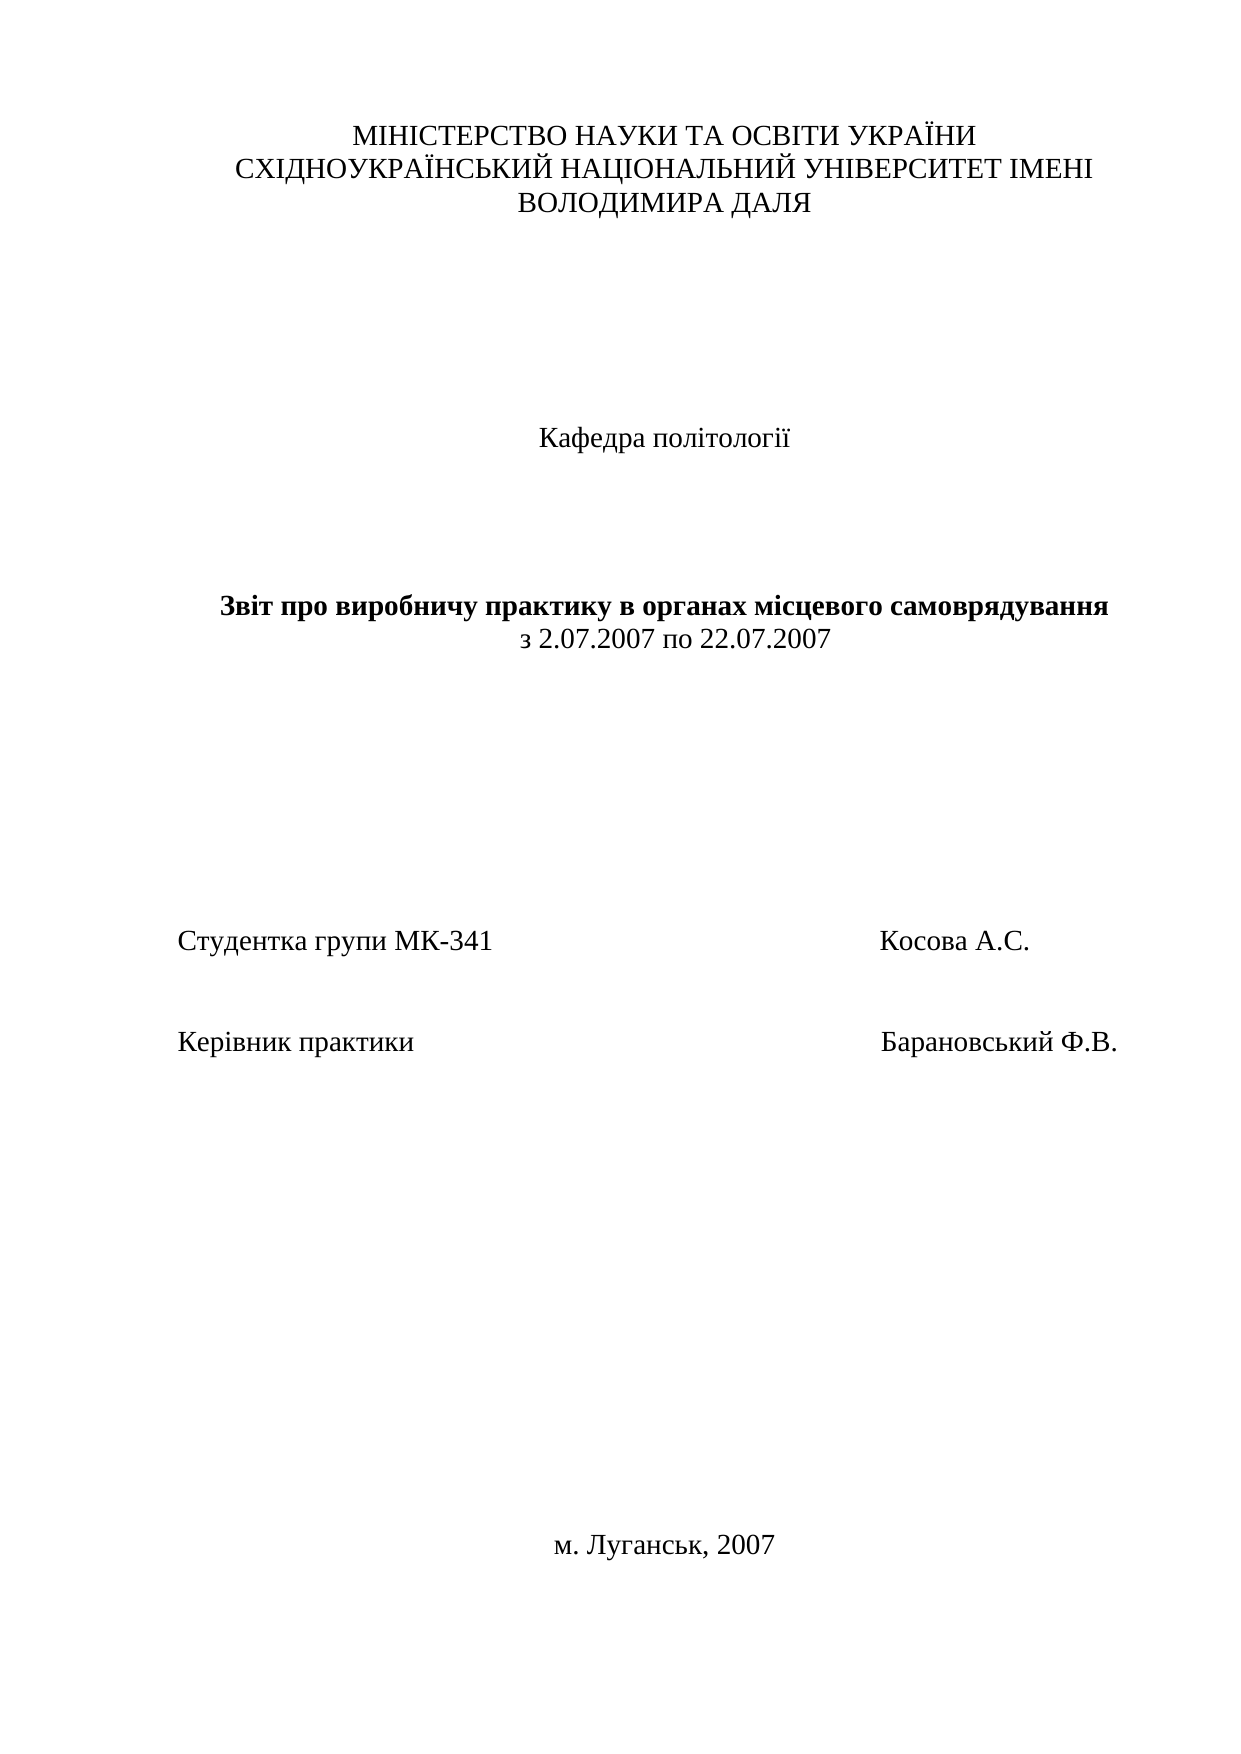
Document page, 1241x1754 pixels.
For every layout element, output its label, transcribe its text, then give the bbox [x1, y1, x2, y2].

text МІНІСТЕРСТВО НАУКИ ТА ОСВІТИ УКРАЇНИ [177, 118, 1152, 152]
text з 2.07.2007 по 22.07.2007 [177, 621, 1152, 655]
text Студентка групи МК-341 Косова А.С. [177, 923, 1152, 957]
text СХІДНОУКРАЇНСЬКИЙ НАЦІОНАЛЬНИЙ УНІВЕРСИТЕТ ІМЕНІ ВОЛОДИМИРА ДАЛЯ [177, 152, 1152, 219]
text Керівник практики Барановський Ф.В. [177, 1024, 1152, 1057]
text Кафедра політології [177, 420, 1152, 453]
text м. Луганськ, 2007 [177, 1527, 1152, 1560]
text Звіт про виробничу практику в органах місцевого самоврядування [177, 588, 1152, 621]
